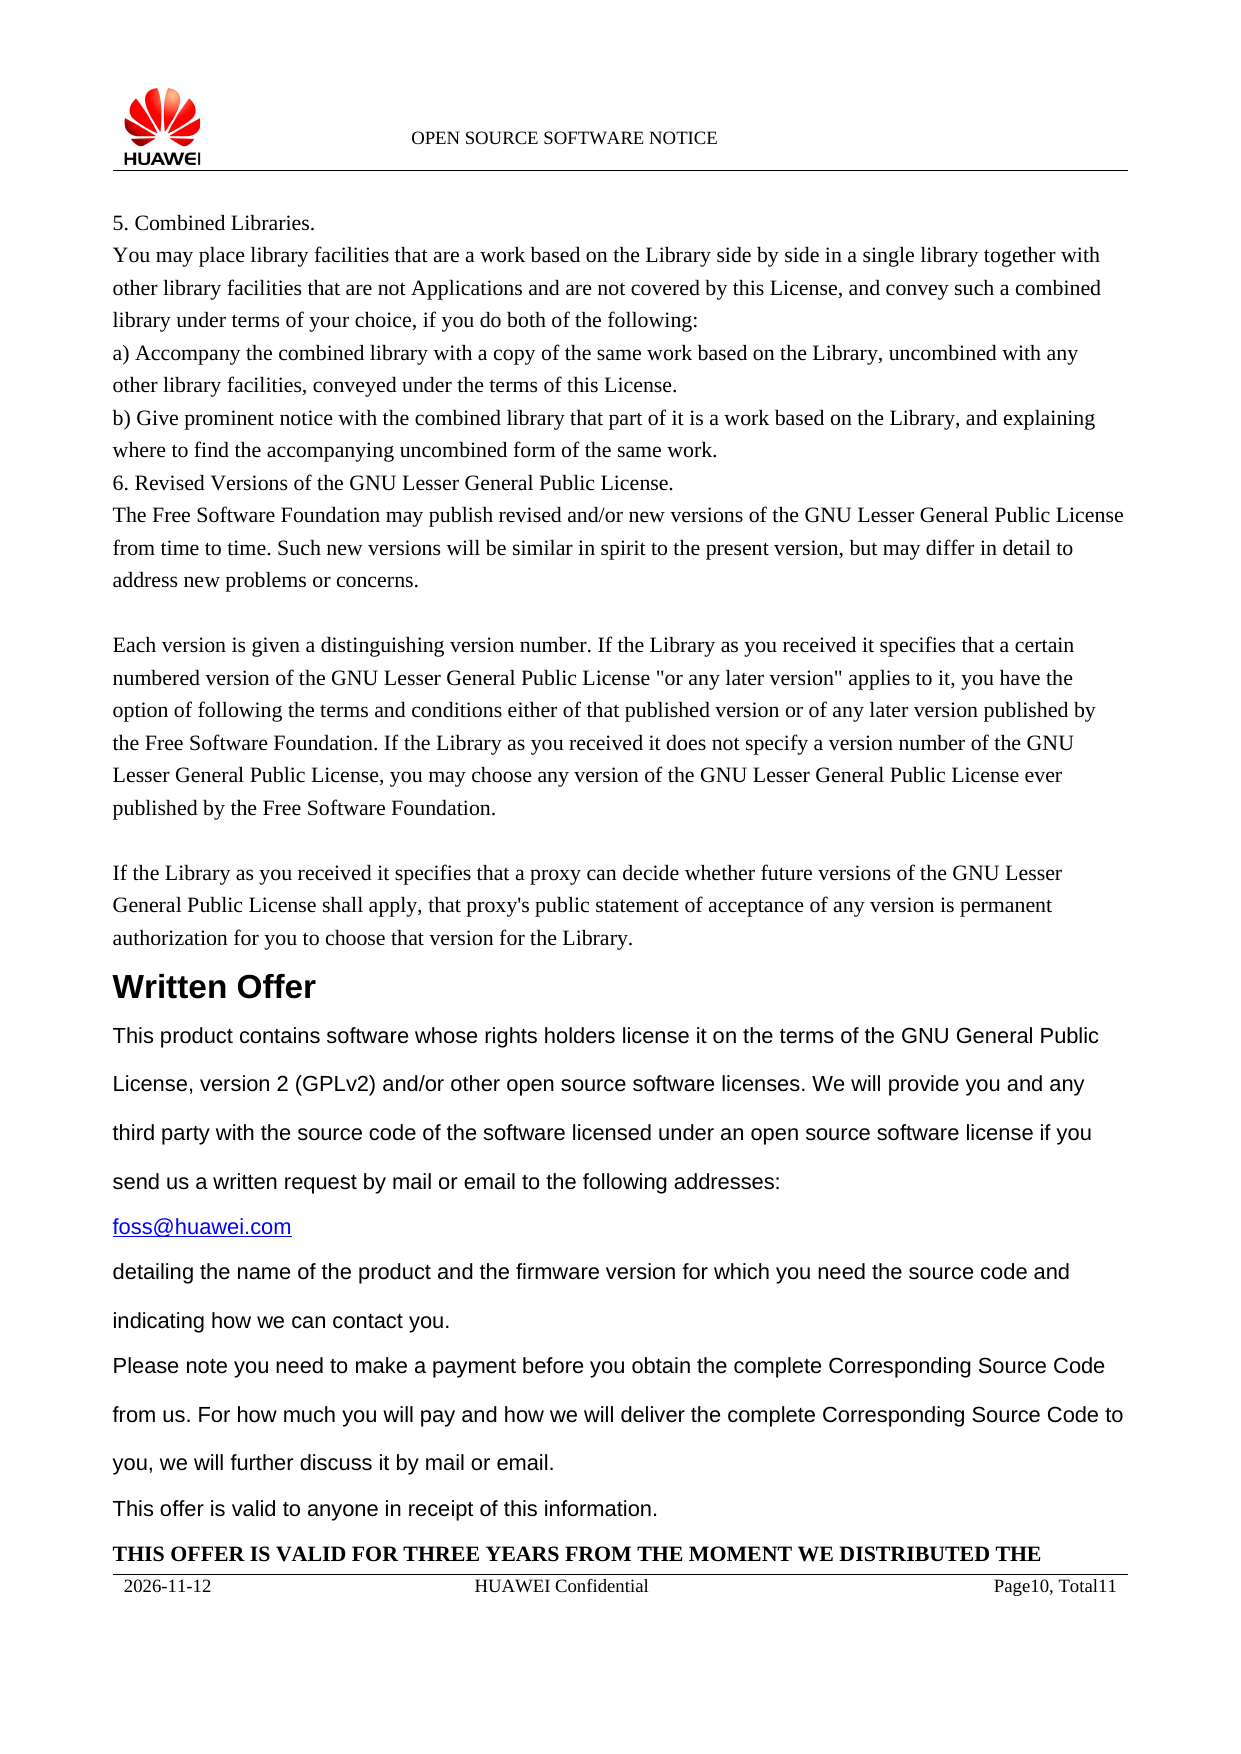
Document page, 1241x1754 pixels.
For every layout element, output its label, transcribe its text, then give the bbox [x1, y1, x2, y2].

text Written Offer [112, 954, 1128, 1019]
text This product contains software whose rights holders license it on the terms of the GNU General Public License, version 2 (GPLv2) and/or other open source software licenses. We will provide you and any third party with the source code of the software licensed under an open source software license if you send us a written request by mail or email to the following addresses: [112, 1019, 1128, 1198]
text This offer is valid to anyone in receipt of this information. [112, 1492, 1128, 1524]
picture [124, 88, 201, 165]
text Please note you need to make a payment before you obtain the complete Corresponding Source Code from us. For how much you will pay and how we will deliver the complete Corresponding Source Code to you, we will further discuss it by mail or email. [112, 1349, 1128, 1479]
text This offer is valid for three years from the moment we distributed the product or firmware . [112, 1537, 1128, 1569]
text foss@huawei.com [112, 1210, 1128, 1243]
text detailing the name of the product and the firmware version for which you need the source code and indicating how we can contact you. [112, 1255, 1128, 1337]
